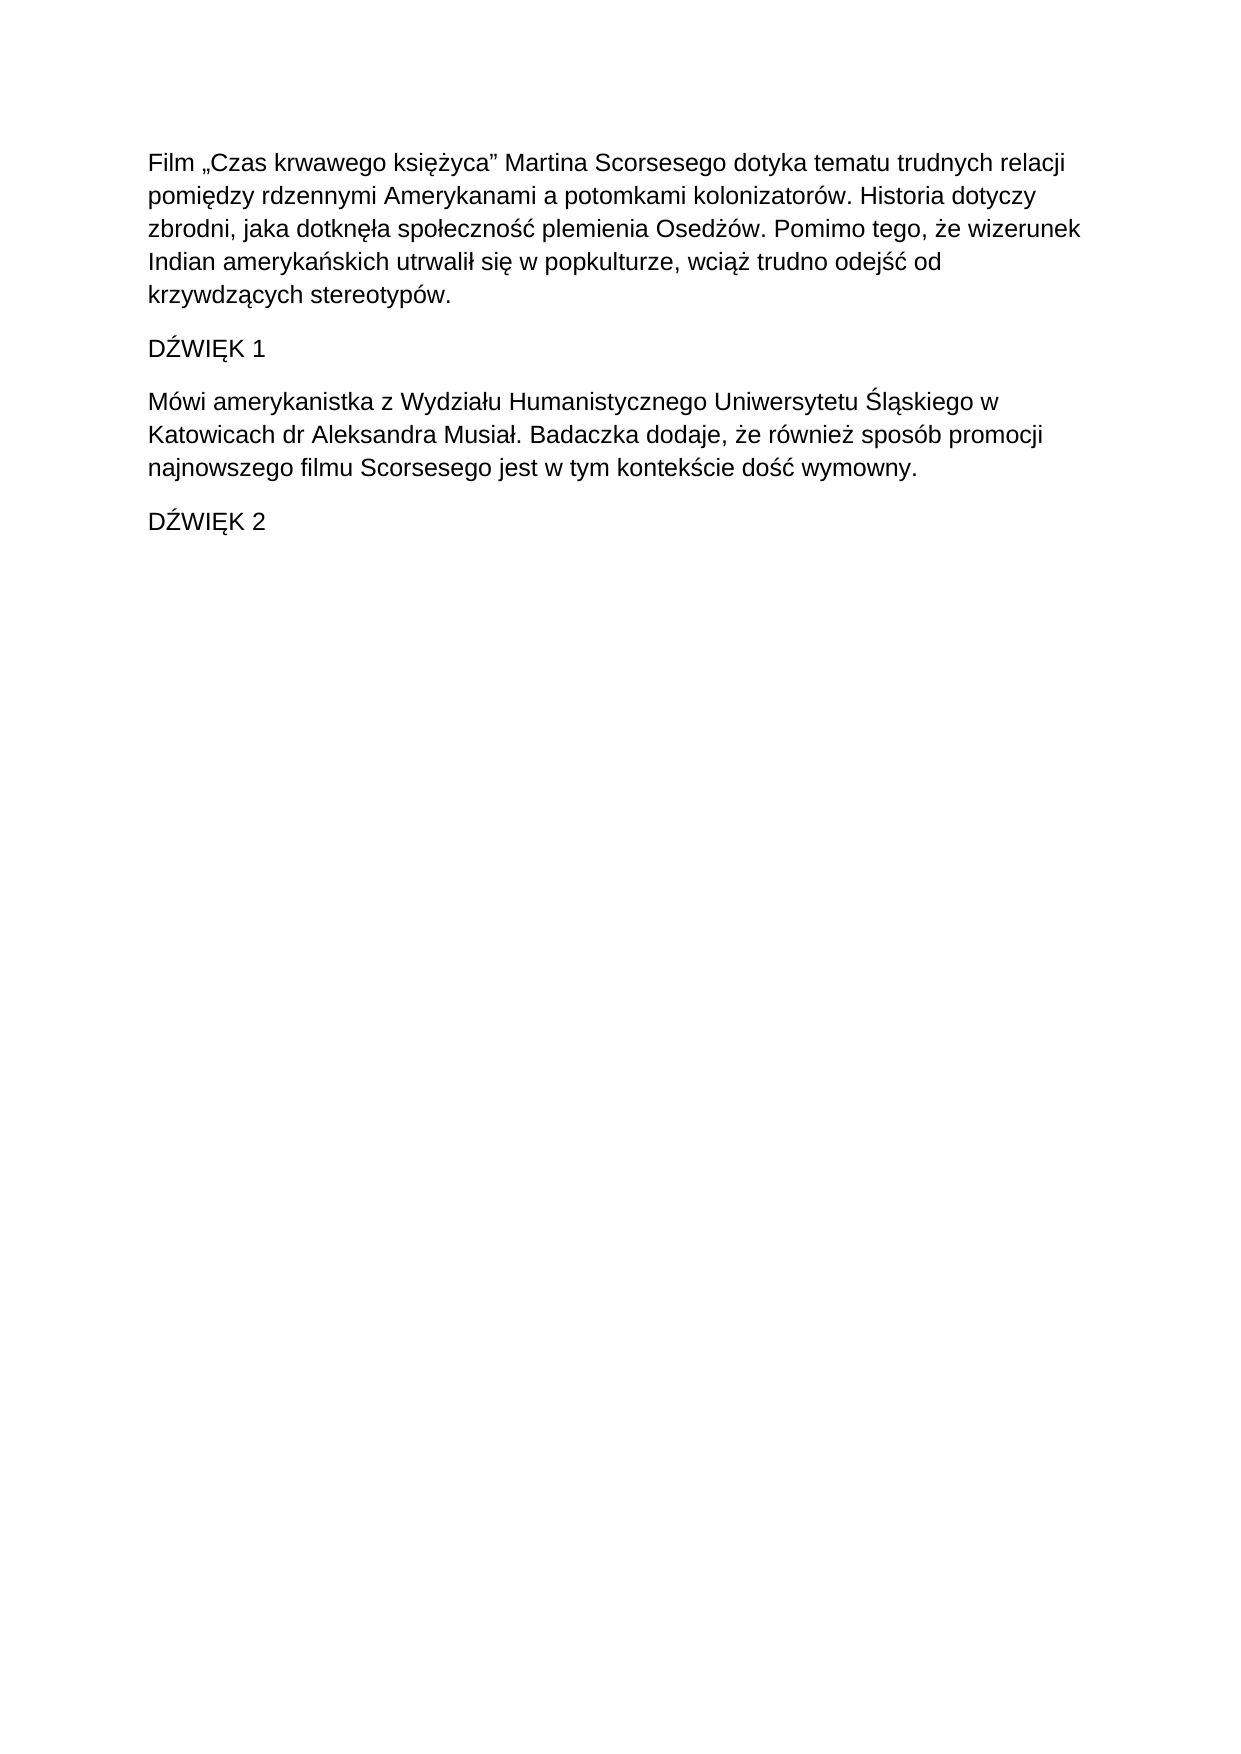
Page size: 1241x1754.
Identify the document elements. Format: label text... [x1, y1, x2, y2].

text DŹWIĘK 1 [148, 333, 1093, 362]
text Mówi amerykanistka z Wydziału Humanistycznego Uniwersytetu Śląskiego w Katowicach dr Aleksandra Musiał. Badaczka dodaje, że również sposób promocji najnowszego filmu Scorsesego jest w tym kontekście dość wymowny. [148, 387, 1093, 482]
text Film „Czas krwawego księżyca” Martina Scorsesego dotyka tematu trudnych relacji pomiędzy rdzennymi Amerykanami a potomkami kolonizatorów. Historia dotyczy zbrodni, jaka dotknęła społeczność plemienia Osedżów. Pomimo tego, że wizerunek Indian amerykańskich utrwalił się w popkulturze, wciąż trudno odejść od krzywdzących stereotypów. [148, 148, 1093, 308]
text DŹWIĘK 2 [148, 507, 1093, 536]
